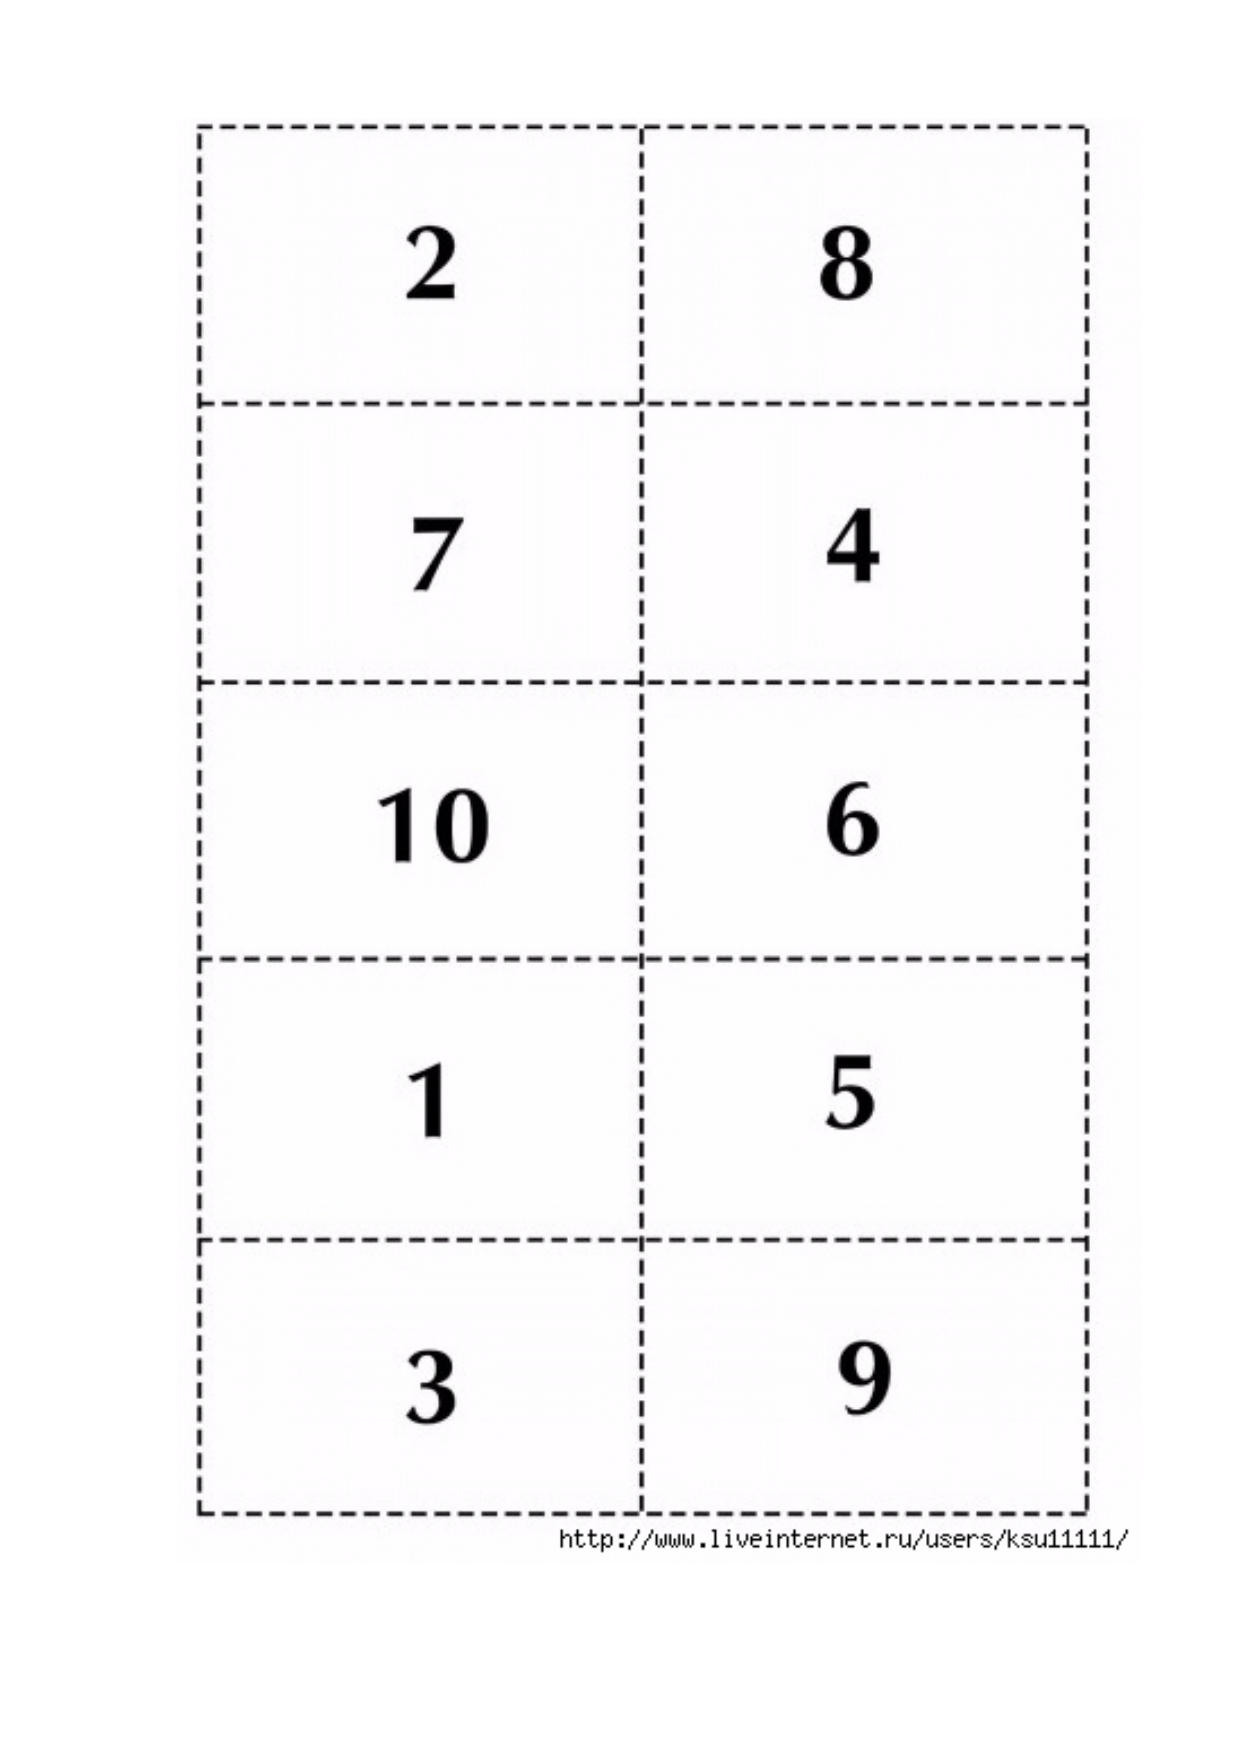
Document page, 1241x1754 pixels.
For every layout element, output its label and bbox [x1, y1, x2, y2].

picture [177, 118, 1142, 1564]
